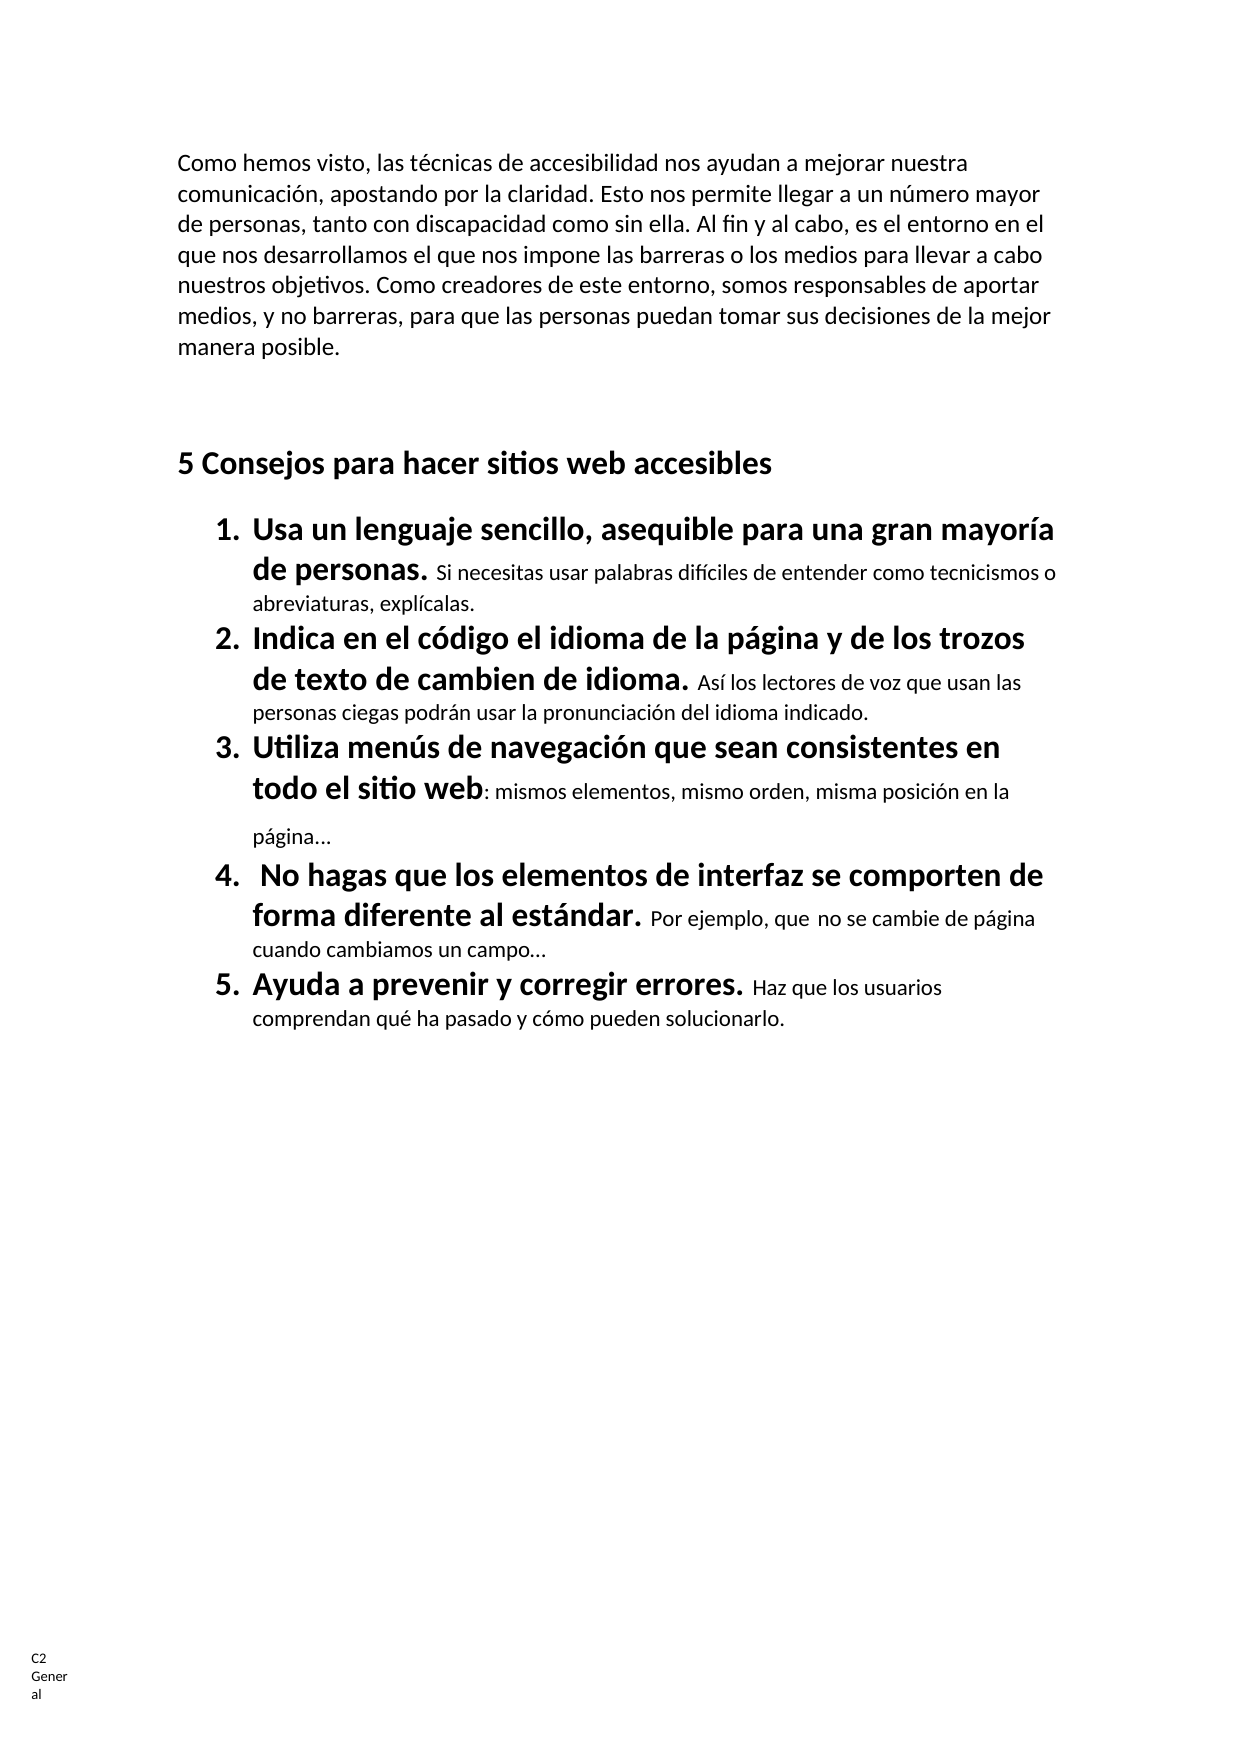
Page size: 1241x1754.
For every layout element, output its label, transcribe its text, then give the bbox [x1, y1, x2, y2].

list Usa un lenguaje sencillo, asequible para una gran mayoría de personas. Si necesitas usar palabras difíciles de entender como tecnicismos o abreviaturas, explícalas. [215, 507, 1063, 617]
list Utiliza menús de navegación que sean consistentes en todo el sitio web: mismos elementos, mismo orden, misma posición en la página... [215, 726, 1063, 854]
list No hagas que los elementos de interfaz se comporten de forma diferente al estándar. Por ejemplo, que no se cambie de página cuando cambiamos un campo… [215, 854, 1063, 963]
text 5 Consejos para hacer sitios web accesibles [177, 442, 1063, 482]
list Indica en el código el idioma de la página y de los trozos de texto de cambien de idioma. Así los lectores de voz que usan las personas ciegas podrán usar la pronunciación del idioma indicado. [215, 617, 1063, 726]
text Como hemos visto, las técnicas de accesibilidad nos ayudan a mejorar nuestra comunicación, apostando por la claridad. Esto nos permite llegar a un número mayor de personas, tanto con discapacidad como sin ella. Al fin y al cabo, es el entorno en el que nos desarrollamos el que nos impone las barreras o los medios para llevar a cabo nuestros objetivos. Como creadores de este entorno, somos responsables de aportar medios, y no barreras, para que las personas puedan tomar sus decisiones de la mejor manera posible. [177, 148, 1063, 361]
list Ayuda a prevenir y corregir errores. Haz que los usuarios comprendan qué ha pasado y cómo pueden solucionarlo. [215, 963, 1063, 1032]
